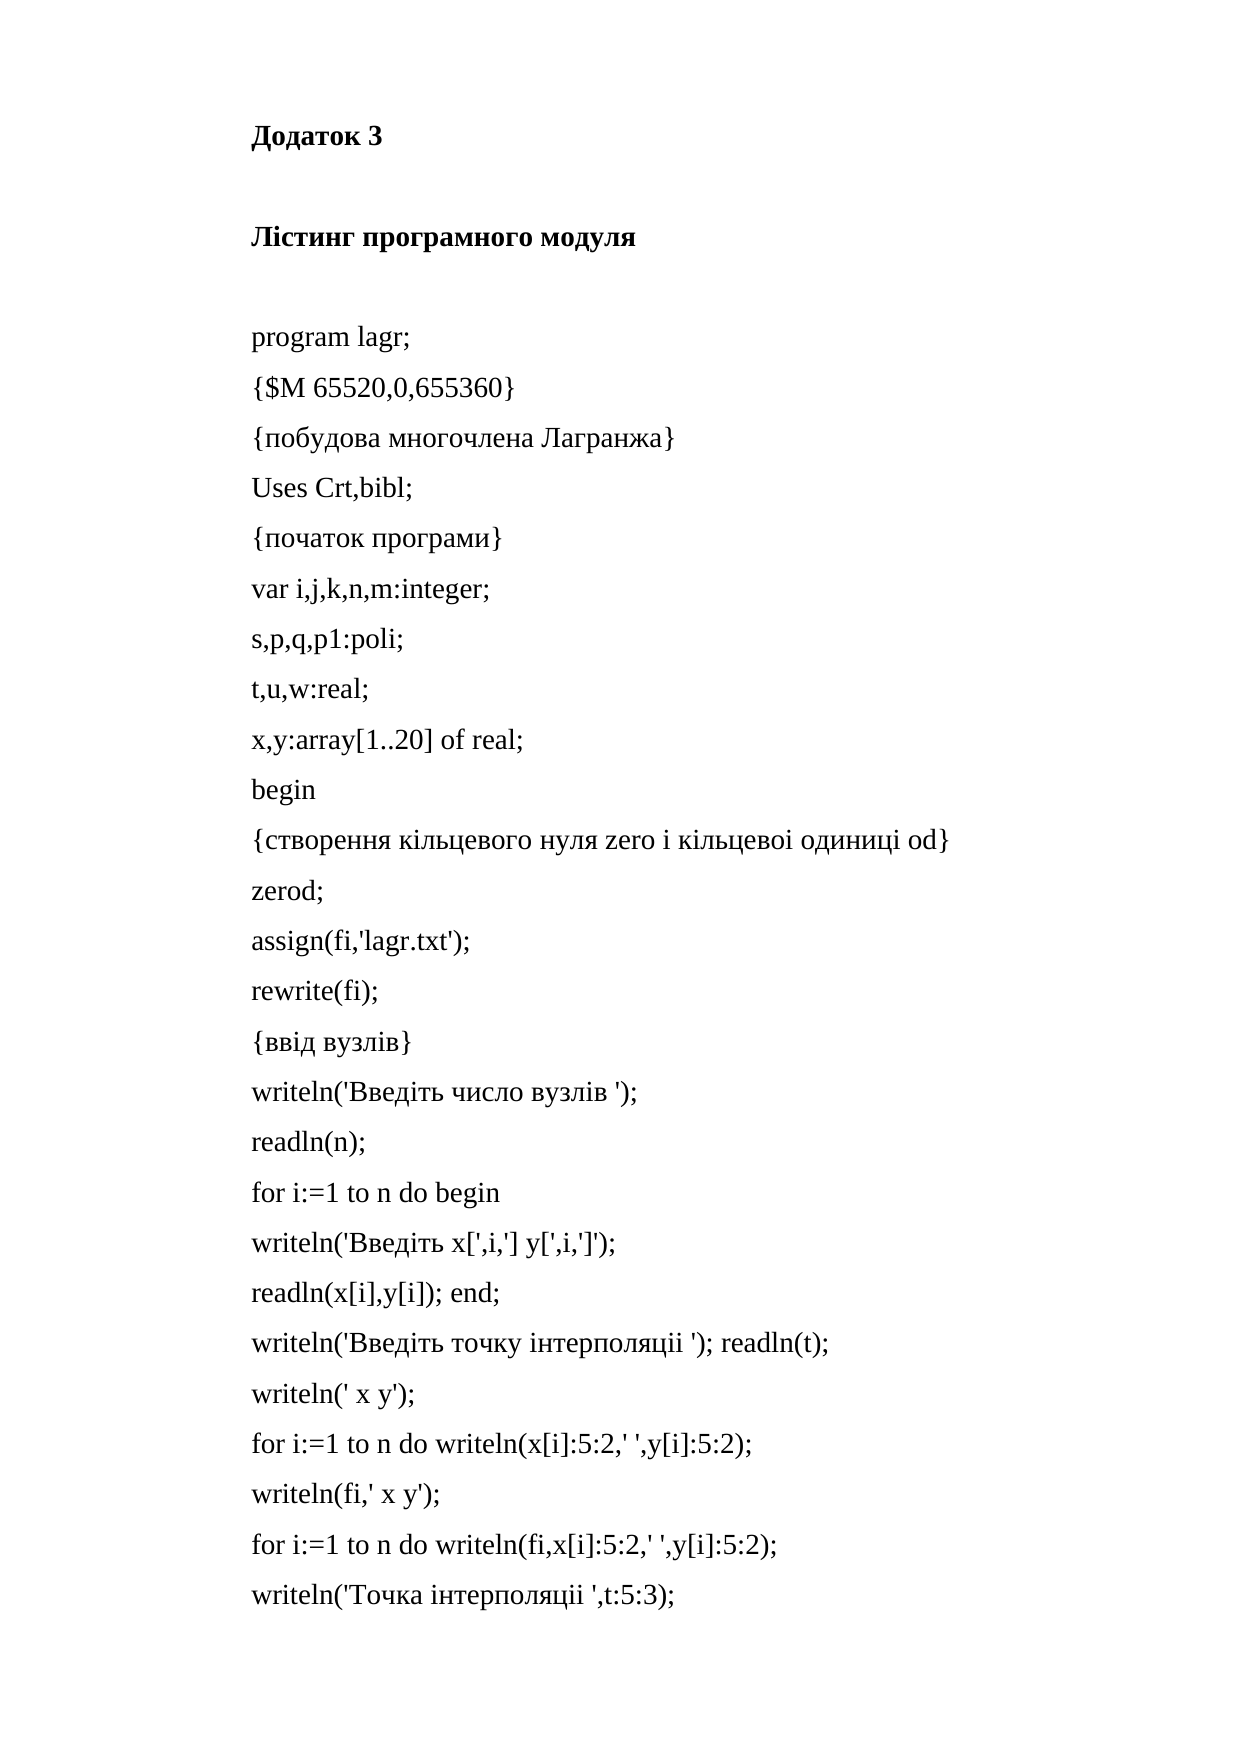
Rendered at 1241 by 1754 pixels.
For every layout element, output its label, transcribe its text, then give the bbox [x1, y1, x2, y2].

text writeln('Введiть число вузлiв '); [177, 1074, 1152, 1108]
text readln(x[i],y[i]); end; [177, 1275, 1152, 1309]
text Додаток 3 [177, 118, 1152, 152]
text {побудова многочлена Лагранжа} [177, 420, 1152, 453]
text x,y:array[1..20] of real; [177, 722, 1152, 755]
text Uses Crt,bibl; [177, 470, 1152, 504]
text writeln('Введiть x[',i,'] y[',i,']'); [177, 1225, 1152, 1258]
text program lagr; [177, 319, 1152, 353]
text writeln(' x y'); [177, 1376, 1152, 1409]
text zerod; [177, 873, 1152, 906]
text t,u,w:real; [177, 672, 1152, 705]
text readln(n); [177, 1124, 1152, 1158]
text writeln('Точка iнтерполяцii ',t:5:3); [177, 1577, 1152, 1611]
text {створення кiльцевого нуля zero i кiльцевоi одиницi od} [177, 822, 1152, 856]
text for i:=1 to n do writeln(x[i]:5:2,' ',y[i]:5:2); [177, 1426, 1152, 1460]
text writeln(fi,' x y'); [177, 1477, 1152, 1510]
text {ввiд вузлiв} [177, 1024, 1152, 1057]
text assign(fi,'lagr.txt'); [177, 923, 1152, 957]
text {$M 65520,0,655360} [177, 370, 1152, 403]
text for i:=1 to n do writeln(fi,x[i]:5:2,' ',y[i]:5:2); [177, 1527, 1152, 1560]
text begin [177, 772, 1152, 806]
text rewrite(fi); [177, 973, 1152, 1007]
text s,p,q,p1:poli; [177, 621, 1152, 655]
text Лістинг програмного модуля [177, 219, 1152, 252]
text {початок програми} [177, 521, 1152, 554]
text var i,j,k,n,m:integer; [177, 571, 1152, 604]
text for i:=1 to n do begin [177, 1175, 1152, 1208]
text writeln('Введiть точку iнтерполяцii '); readln(t); [177, 1326, 1152, 1359]
